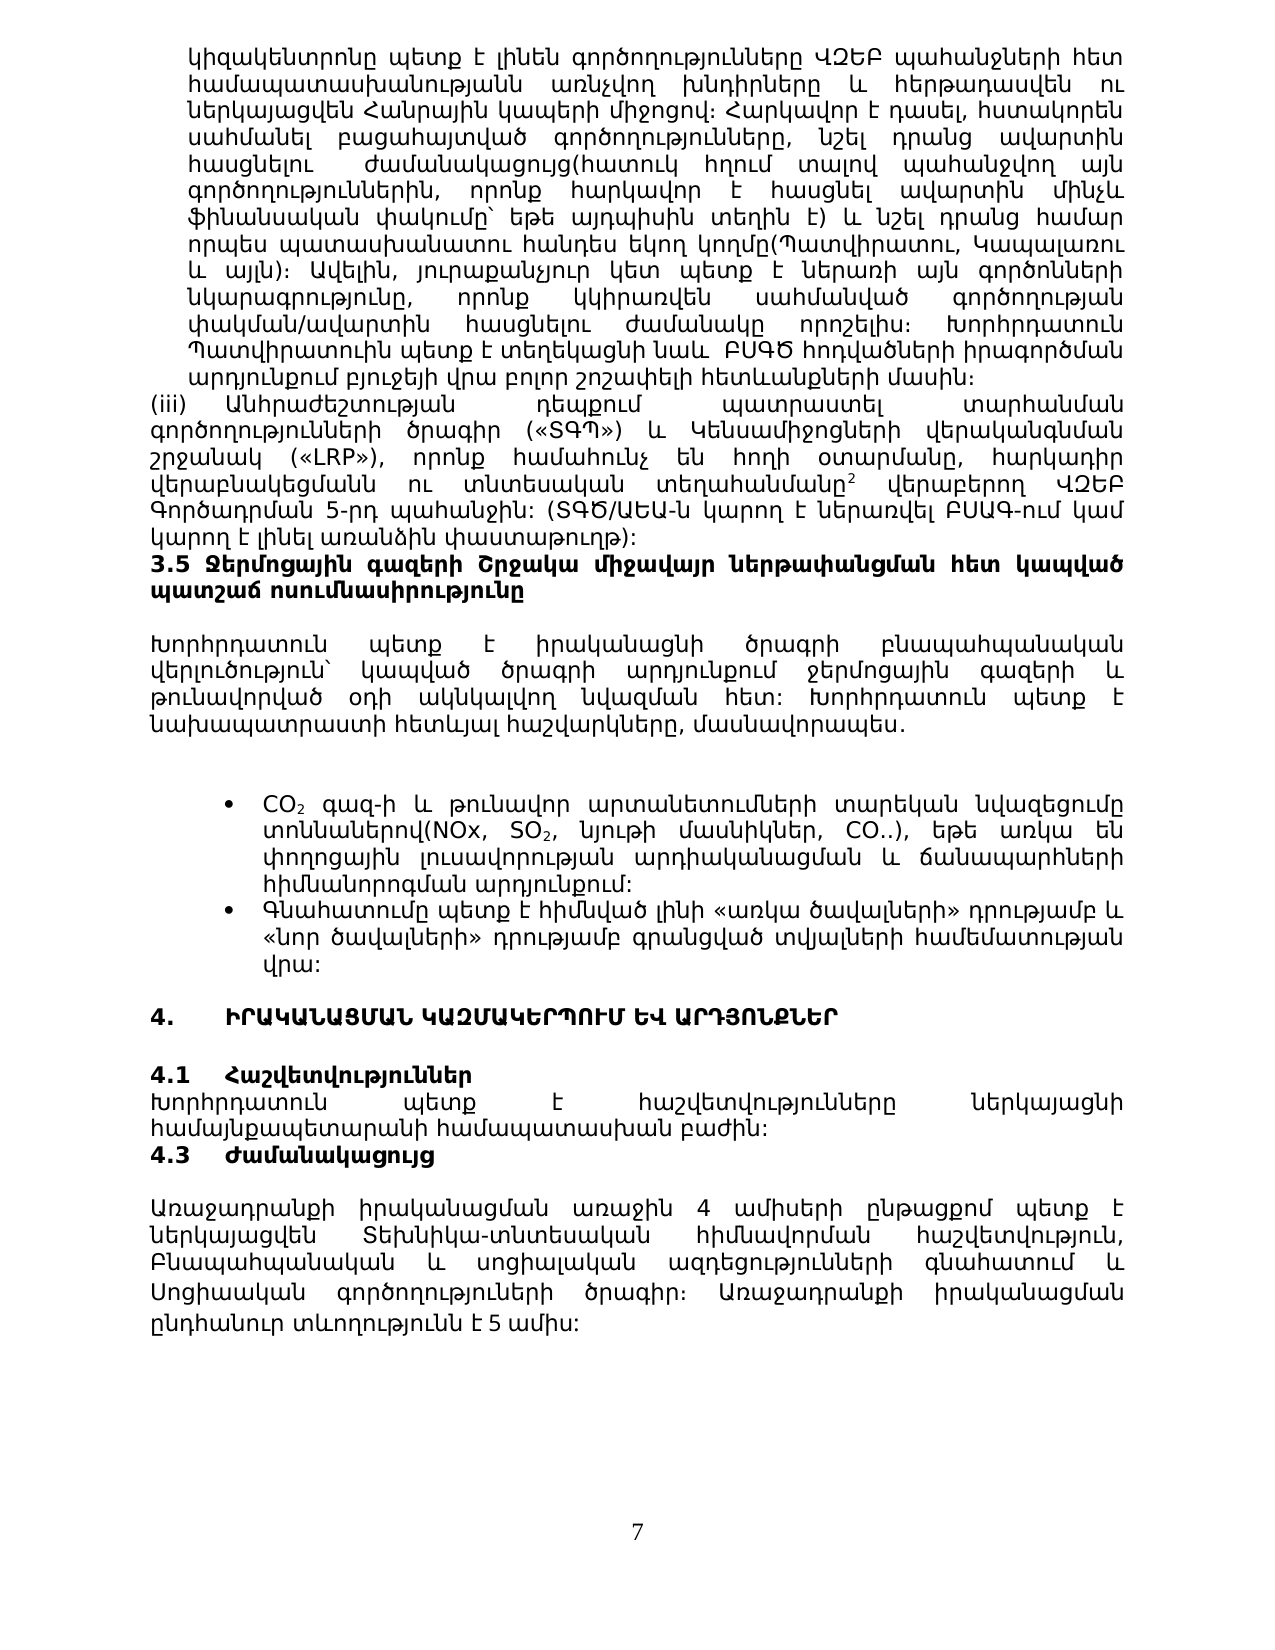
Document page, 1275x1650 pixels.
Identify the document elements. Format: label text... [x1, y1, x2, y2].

text 4. ԻՐԱԿԱՆԱՑՄԱՆ ԿԱԶՄԱԿԵՐՊՈՒՄ ԵՎ ԱՐԴՅՈՆՔՆԵՐ [150, 1004, 1125, 1031]
list Գնահատումը պետք է հիմնված լինի «առկա ծավալների» դրությամբ և «նոր ծավալների» դրությամբ գրանցված տվյալների համեմատության վրա: [225, 898, 1125, 978]
list CO2 գազ-ի և թունավոր արտանետումների տարեկան նվազեցումը տոննաներով(NOx, SO2, նյութի մասնիկներ, CO..), եթե առկա են փողոցային լուսավորության արդիականացման և ճանապարհների հիմնանորոգման արդյունքում: [225, 791, 1125, 898]
text Խորհրդատուն պետք է հաշվետվությունները ներկայացնի համայնքապետարանի համապատասխան բաժին: [150, 1089, 1125, 1142]
text 4.3 Ժամանակացույց [150, 1142, 1125, 1169]
text (iii) Անհրաժեշտության դեպքում պատրաստել տարհանման գործողությունների ծրագիր («ՏԳՊ») և Կենսամիջոցների վերականգնման շրջանակ («LRP»), որոնք համահունչ են հողի օտարմանը, հարկադիր վերաբնակեցմանն ու տնտեսական տեղահանմանը2 վերաբերող ՎԶԵԲ Գործադրման 5-րդ պահանջին: (ՏԳԾ/ԱԵԱ-ն կարող է ներառվել ԲՍԱԳ-ում կամ կարող է լինել առանձին փաստաթուղթ): [150, 391, 1125, 551]
text Առաջադրանքի իրականացման առաջին 4 ամիսերի ընթացքոմ պետք է ներկայացվեն Տեխնիկա-տնտեսական հիմնավորման հաշվետվություն, Բնապահպանական և սոցիալական ազդեցությունների գնահատում և Սոցիաական գործողություների ծրագիր։ Առաջադրանքի իրականացման ընդհանուր տևողությունն է 5 ամիս: [150, 1196, 1125, 1338]
text 4.1 Հաշվետվություններ [150, 1062, 1125, 1089]
text Խորհրդատուն պետք է իրականացնի ծրագրի բնապահպանական վերլուծություն՝ կապված ծրագրի արդյունքում ջերմոցային գազերի և թունավորված օդի ակնկալվող նվազման հետ: Խորհրդատուն պետք է նախապատրաստի հետևյալ հաշվարկները, մասնավորապես․ [150, 631, 1125, 738]
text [187, 44, 1125, 391]
text 3.5 Ջերմոցային գազերի Շրջակա միջավայր ներթափանցման հետ կապված պատշաճ ոսումնասիրությունը [150, 551, 1125, 604]
